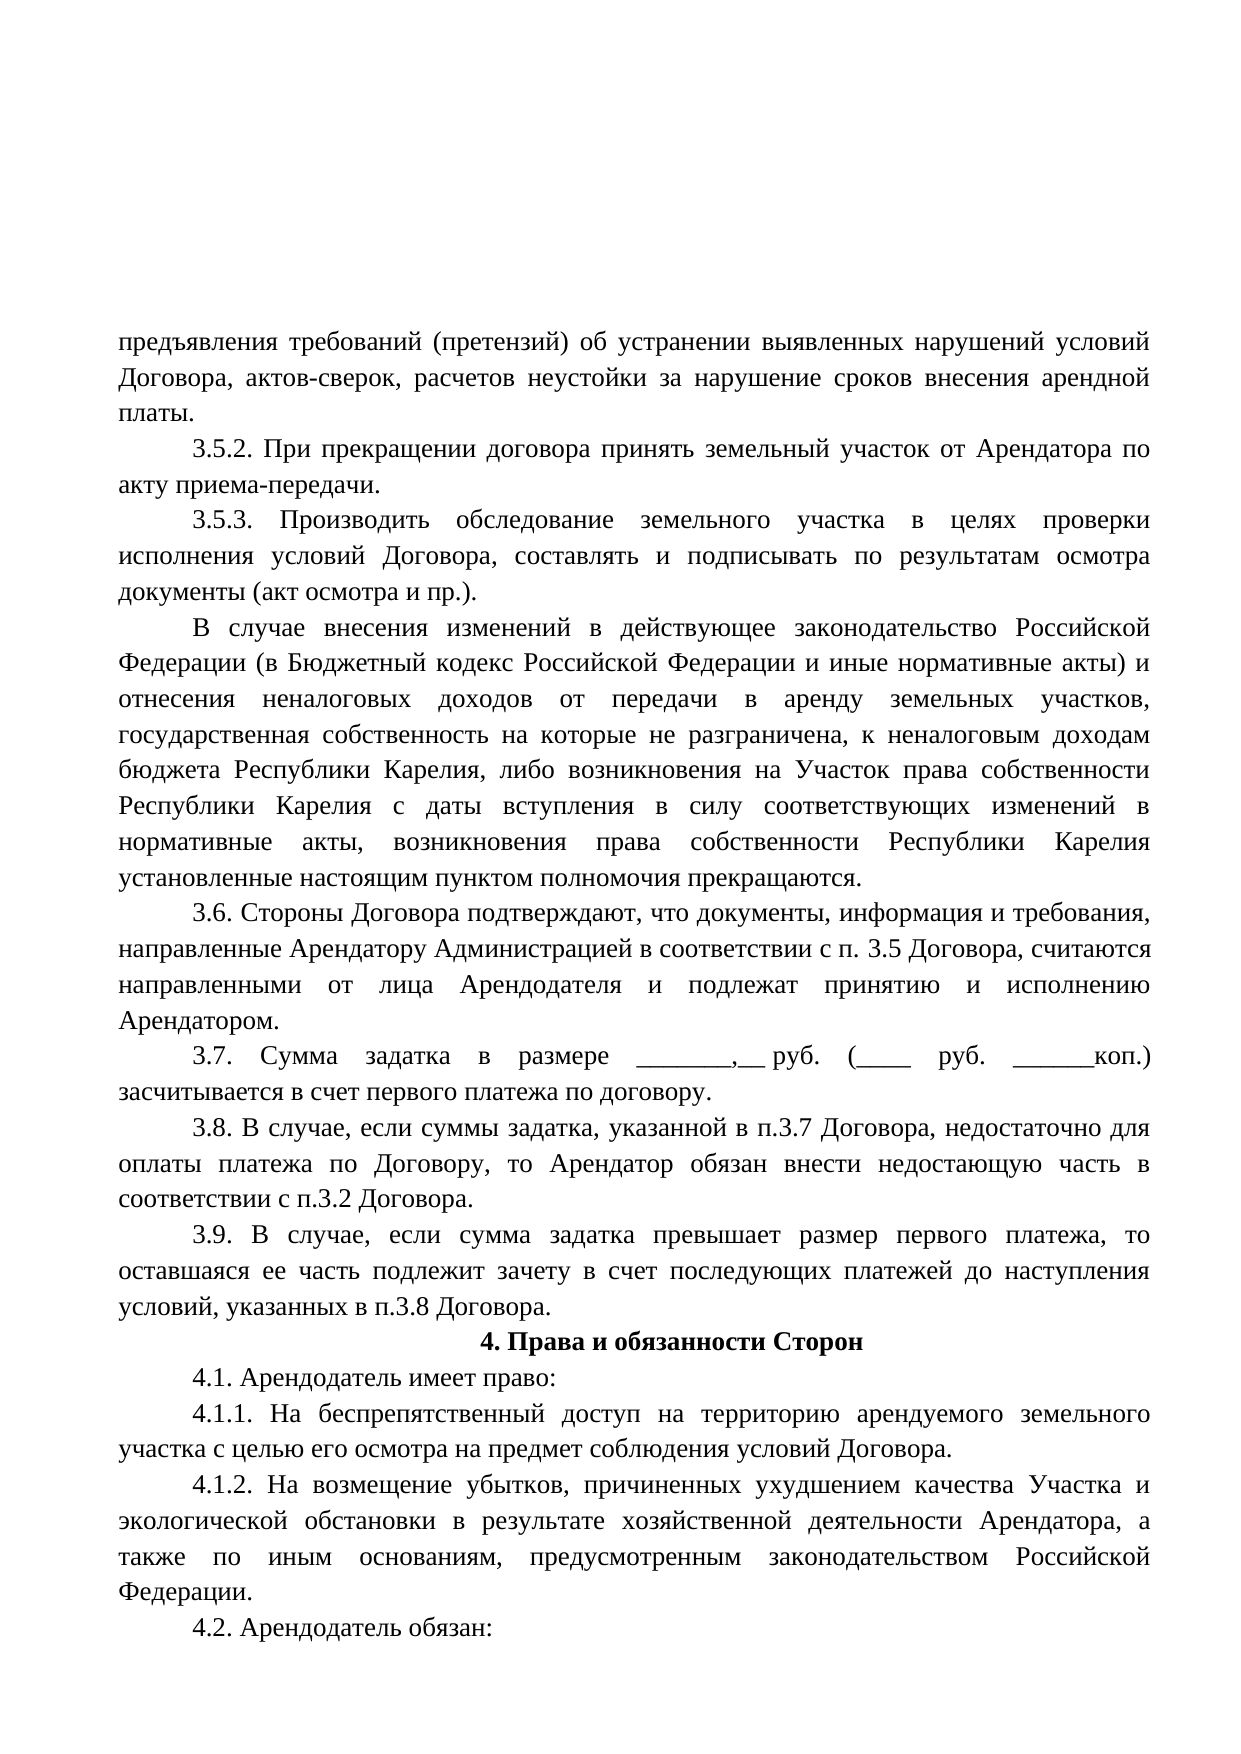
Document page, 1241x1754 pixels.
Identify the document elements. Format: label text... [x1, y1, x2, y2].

text 3.9. В случае, если сумма задатка превышает размер первого платежа, то оставшаяся ее часть подлежит зачету в счет последующих платежей до наступления условий, указанных в п.3.8 Договора. [118, 1218, 1152, 1321]
text 4. Права и обязанности Сторон [118, 1325, 1152, 1356]
text 3.6. Стороны Договора подтверждают, что документы, информация и требования, направленные Арендатору Администрацией в соответствии с п. 3.5 Договора, считаются направленными от лица Арендодателя и подлежат принятию и исполнению Арендатором. [118, 897, 1152, 1035]
text 4.1.2. На возмещение убытков, причиненных ухудшением качества Участка и экологической обстановки в результате хозяйственной деятельности Арендатора, а также по иным основаниям, предусмотренным законодательством Российской Федерации. [118, 1468, 1152, 1607]
text 4.2. Арендодатель обязан: [118, 1611, 1152, 1642]
text 3.7. Сумма задатка в размере _______,__ руб. (____ руб. ______коп.) засчитывается в счет первого платежа по договору. [118, 1039, 1152, 1106]
text В случае внесения изменений в действующее законодательство Российской Федерации (в Бюджетный кодекс Российской Федерации и иные нормативные акты) и отнесения неналоговых доходов от передачи в аренду земельных участков, государственная собственность на которые не разграничена, к неналоговым доходам бюджета Республики Карелия, либо возникновения на Участок права собственности Республики Карелия с даты вступления в силу соответствующих изменений в нормативные акты, возникновения права собственности Республики Карелия установленные настоящим пунктом полномочия прекращаются. [118, 611, 1152, 892]
text 3.5.2. При прекращении договора принять земельный участок от Арендатора по акту приема-передачи. [118, 432, 1152, 499]
text 4.1. Арендодатель имеет право: [118, 1361, 1152, 1392]
text 3.8. В случае, если суммы задатка, указанной в п.3.7 Договора, недостаточно для оплаты платежа по Договору, то Арендатор обязан внести недостающую часть в соответствии с п.3.2 Договора. [118, 1111, 1152, 1213]
text 3.5.3. Производить обследование земельного участка в целях проверки исполнения условий Договора, составлять и подписывать по результатам осмотра документы (акт осмотра и пр.). [118, 503, 1152, 606]
text 4.1.1. На беспрепятственный доступ на территорию арендуемого земельного участка с целью его осмотра на предмет соблюдения условий Договора. [118, 1397, 1152, 1464]
